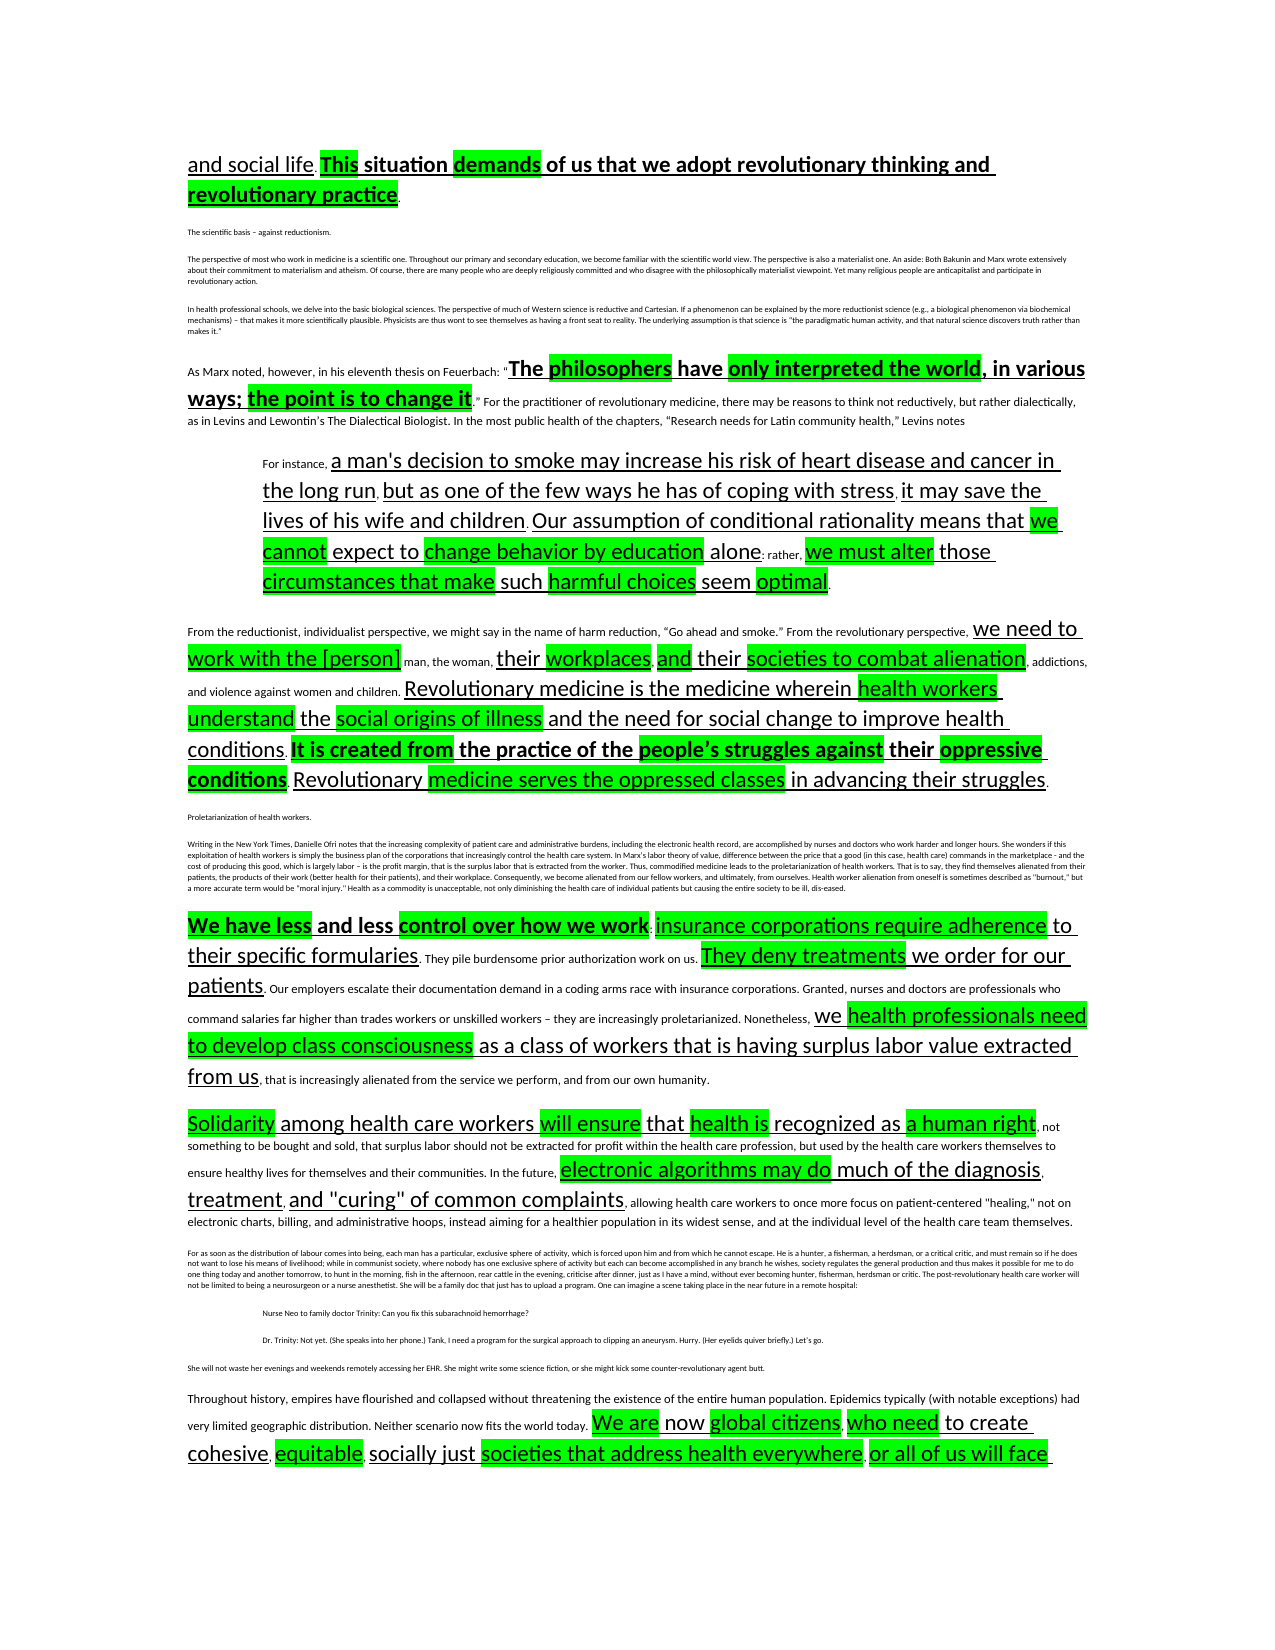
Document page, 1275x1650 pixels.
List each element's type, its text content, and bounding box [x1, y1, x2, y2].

text We have less and less control over how we work: insurance corporations require adherence to their specific formularies. They pile burdensome prior authorization work on us. They deny treatments we order for our patients. Our employers escalate their documentation demand in a coding arms race with insurance corporations. Granted, nurses and doctors are professionals who command salaries far higher than trades workers or unskilled workers – they are increasingly proletarianized. Nonetheless, we health professionals need to develop class consciousness as a class of workers that is having surplus labor value extracted from us, that is increasingly alienated from the service we perform, and from our own humanity. [187, 911, 1087, 1090]
text From the reductionist, individualist perspective, we might say in the name of harm reduction, “Go ahead and smoke.” From the revolutionary perspective, we need to work with the [person] man, the woman, their workplaces, and their societies to combat alienation, addictions, and violence against women and children. Revolutionary medicine is the medicine wherein health workers understand the social origins of illness and the need for social change to improve health conditions. It is created from the practice of the people’s struggles against their oppressive conditions. Revolutionary medicine serves the oppressed classes in advancing their struggles. [187, 614, 1087, 793]
text For instance, a man's decision to smoke may increase his risk of heart disease and cancer in the long run, but as one of the few ways he has of coping with stress, it may save the lives of his wife and children. Our assumption of conditional rationality means that we cannot expect to change behavior by education alone: rather, we must alter those circumstances that make such harmful choices seem optimal. [262, 446, 1087, 595]
text Solidarity among health care workers will ensure that health is recognized as a human right, not something to be bought and sold, that surplus labor should not be extracted for profit within the health care profession, but used by the health care workers themselves to ensure healthy lives for themselves and their communities. In the future, electronic algorithms may do much of the diagnosis, treatment, and "curing" of common complaints, allowing health care workers to once more focus on patient-centered "healing," not on electronic charts, billing, and administrative hoops, instead aiming for a healthier population in its widest sense, and at the individual level of the health care team themselves. [187, 1109, 1087, 1230]
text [187, 1391, 1087, 1467]
text As Marx noted, however, in his eleventh thesis on Feuerbach: “The philosophers have only interpreted the world, in various ways; the point is to change it.” For the practitioner of revolutionary medicine, there may be reasons to think not reductively, but rather dialectically, as in Levins and Lewontin’s The Dialectical Biologist. In the most public health of the chapters, “Research needs for Latin community health,” Levins notes [187, 354, 1087, 428]
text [187, 150, 1087, 208]
